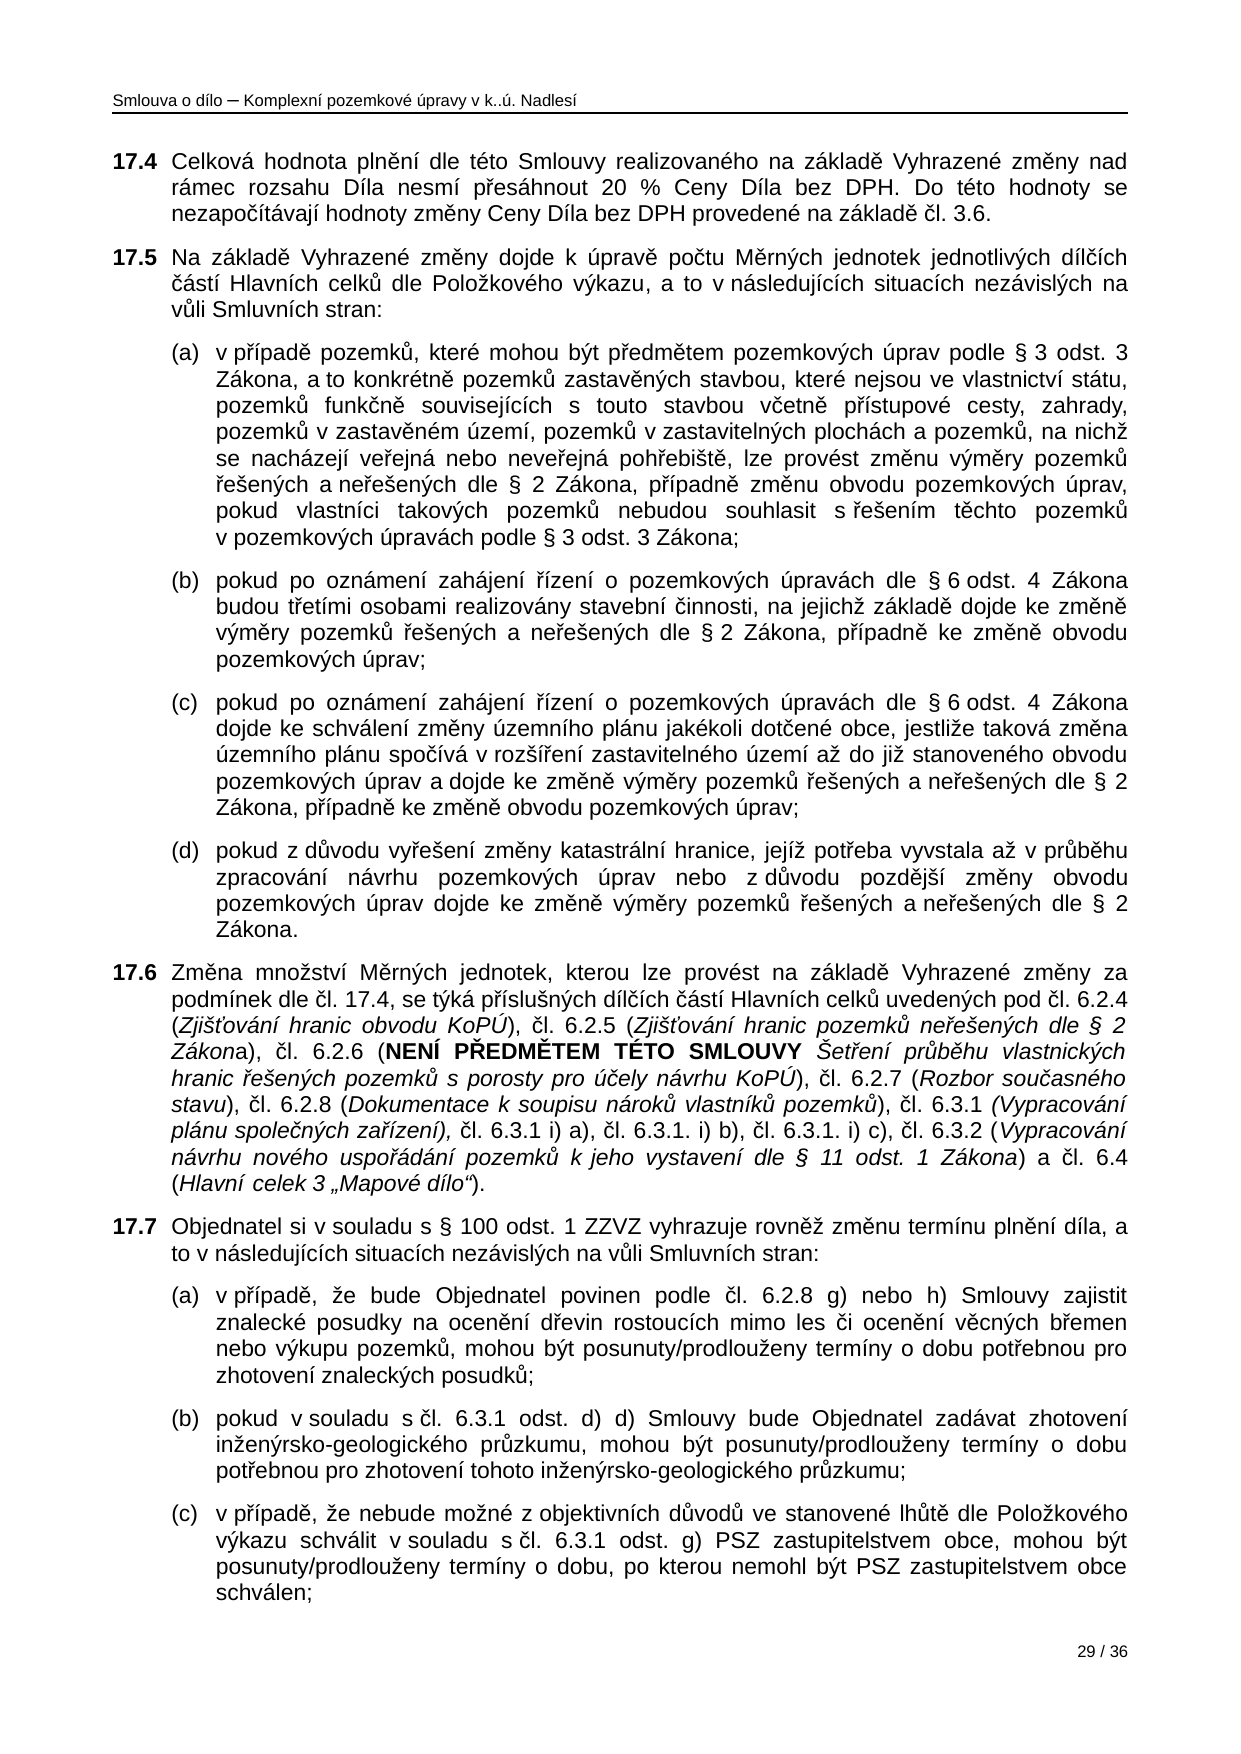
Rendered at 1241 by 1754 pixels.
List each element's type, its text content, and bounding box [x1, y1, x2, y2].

list pokud po oznámení zahájení řízení o pozemkových úpravách dle § 6 odst. 4 Zákona budou třetími osobami realizovány stavební činnosti, na jejichž základě dojde ke změně výměry pozemků řešených a neřešených dle § 2 Zákona, případně ke změně obvodu pozemkových úprav; [171, 567, 1128, 672]
list pokud z důvodu vyřešení změny katastrální hranice, jejíž potřeba vyvstala až v průběhu zpracování návrhu pozemkových úprav nebo z důvodu pozdější změny obvodu pozemkových úprav dojde ke změně výměry pozemků řešených a neřešených dle § 2 Zákona. [171, 837, 1128, 943]
list pokud po oznámení zahájení řízení o pozemkových úpravách dle § 6 odst. 4 Zákona dojde ke schválení změny územního plánu jakékoli dotčené obce, jestliže taková změna územního plánu spočívá v rozšíření zastavitelného území až do již stanoveného obvodu pozemkových úprav a dojde ke změně výměry pozemků řešených a neřešených dle § 2 Zákona, případně ke změně obvodu pozemkových úprav; [171, 689, 1128, 821]
text Objednatel si v souladu s § 100 odst. 1 ZZVZ vyhrazuje rovněž změnu termínu plnění díla, a to v následujících situacích nezávislých na vůli Smluvních stran: [112, 1213, 1128, 1266]
text Na základě Vyhrazené změny dojde k úpravě počtu Měrných jednotek jednotlivých dílčích částí Hlavních celků dle Položkového výkazu, a to v následujících situacích nezávislých na vůli Smluvních stran: [112, 243, 1128, 322]
list v případě, že nebude možné z objektivních důvodů ve stanovené lhůtě dle Položkového výkazu schválit v souladu s čl. 6.3.1 odst. g) PSZ zastupitelstvem obce, mohou být posunuty/prodlouženy termíny o dobu, po kterou nemohl být PSZ zastupitelstvem obce schválen; [171, 1500, 1128, 1606]
list pokud v souladu s čl. 6.3.1 odst. d) Smlouvy bude Objednatel zadávat zhotovení inženýrsko-geologického průzkumu, mohou být posunuty/prodlouženy termíny o dobu potřebnou pro zhotovení tohoto inženýrsko-geologického průzkumu; [171, 1404, 1128, 1484]
text Změna množství Měrných jednotek, kterou lze provést na základě Vyhrazené změny za podmínek dle čl. 17.4, se týká příslušných dílčích částí Hlavních celků uvedených pod čl. 6.2.4 (Zjišťování hranic obvodu KoPÚ), čl. 6.2.5 (Zjišťování hranic pozemků neřešených dle § 2 Zákona), čl. 6.2.6 (NENÍ PŘEDMĚTEM TÉTO SMLOUVY Šetření průběhu vlastnických hranic řešených pozemků s porosty pro účely návrhu KoPÚ), čl. 6.2.7 (Rozbor současného stavu), čl. 6.2.8 (Dokumentace k soupisu nároků vlastníků pozemků), čl. 6.3.1 (Vypracování plánu společných zařízení), čl. 6.3.1 i) a), čl. 6.3.1. i) b), čl. 6.3.1. i) c), čl. 6.3.2 (Vypracování návrhu nového uspořádání pozemků k jeho vystavení dle § 11 odst. 1 Zákona) a čl. 6.4 (Hlavní celek 3 „Mapové dílo“). [112, 959, 1128, 1196]
list v případě, že bude Objednatel povinen podle čl. 6.2.8 g) nebo h) Smlouvy zajistit znalecké posudky na ocenění dřevin rostoucích mimo les či ocenění věcných břemen nebo výkupu pozemků, mohou být posunuty/prodlouženy termíny o dobu potřebnou pro zhotovení znaleckých posudků; [171, 1282, 1128, 1388]
text Celková hodnota plnění dle této Smlouvy realizovaného na základě Vyhrazené změny nad rámec rozsahu Díla nesmí přesáhnout 20 % Ceny Díla bez DPH. Do této hodnoty se nezapočítávají hodnoty změny Ceny Díla bez DPH provedené na základě čl. 3.6. [112, 148, 1128, 227]
list v případě pozemků, které mohou být předmětem pozemkových úprav podle § 3 odst. 3 Zákona, a to konkrétně pozemků zastavěných stavbou, které nejsou ve vlastnictví státu, pozemků funkčně souvisejících s touto stavbou včetně přístupové cesty, zahrady, pozemků v zastavěném území, pozemků v zastavitelných plochách a pozemků, na nichž se nacházejí veřejná nebo neveřejná pohřebiště, lze provést změnu výměry pozemků řešených a neřešených dle § 2 Zákona, případně změnu obvodu pozemkových úprav, pokud vlastníci takových pozemků nebudou souhlasit s řešením těchto pozemků v pozemkových úpravách podle § 3 odst. 3 Zákona; [171, 339, 1128, 550]
